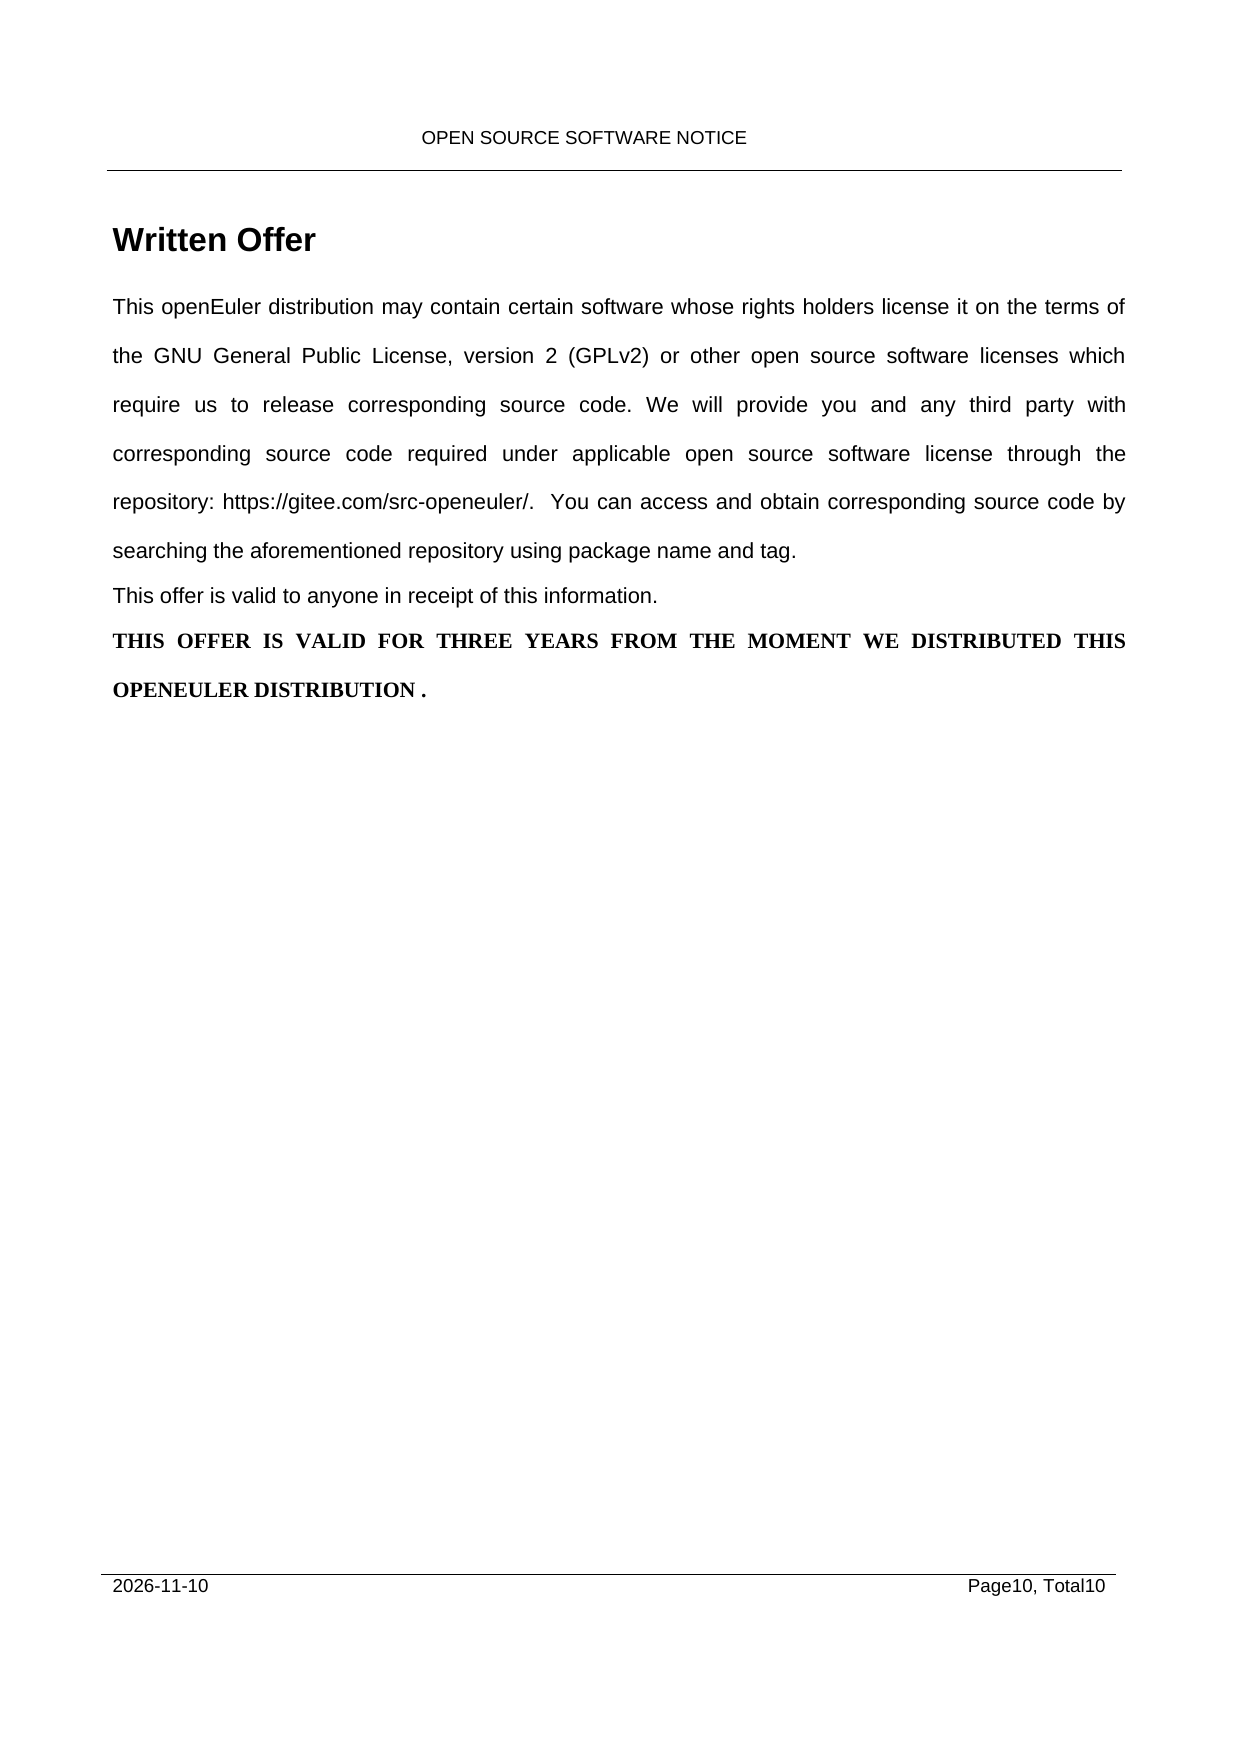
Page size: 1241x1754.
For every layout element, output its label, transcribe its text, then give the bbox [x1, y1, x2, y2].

text This offer is valid to anyone in receipt of this information. [112, 579, 1128, 612]
text THIS OFFER IS VALID FOR THREE YEARS FROM THE MOMENT WE DISTRIBUTED THIS OPENEULER DISTRIBUTION . [112, 624, 1128, 706]
text Written Offer [112, 206, 1128, 271]
text This openEuler distribution may contain certain software whose rights holders license it on the terms of the GNU General Public License, version 2 (GPLv2) or other open source software licenses which require us to release corresponding source code. We will provide you and any third party with corresponding source code required under applicable open source software license through the repository: https://gitee.com/src-openeuler/. You can access and obtain corresponding source code by searching the aforementioned repository using package name and tag. [112, 291, 1128, 567]
